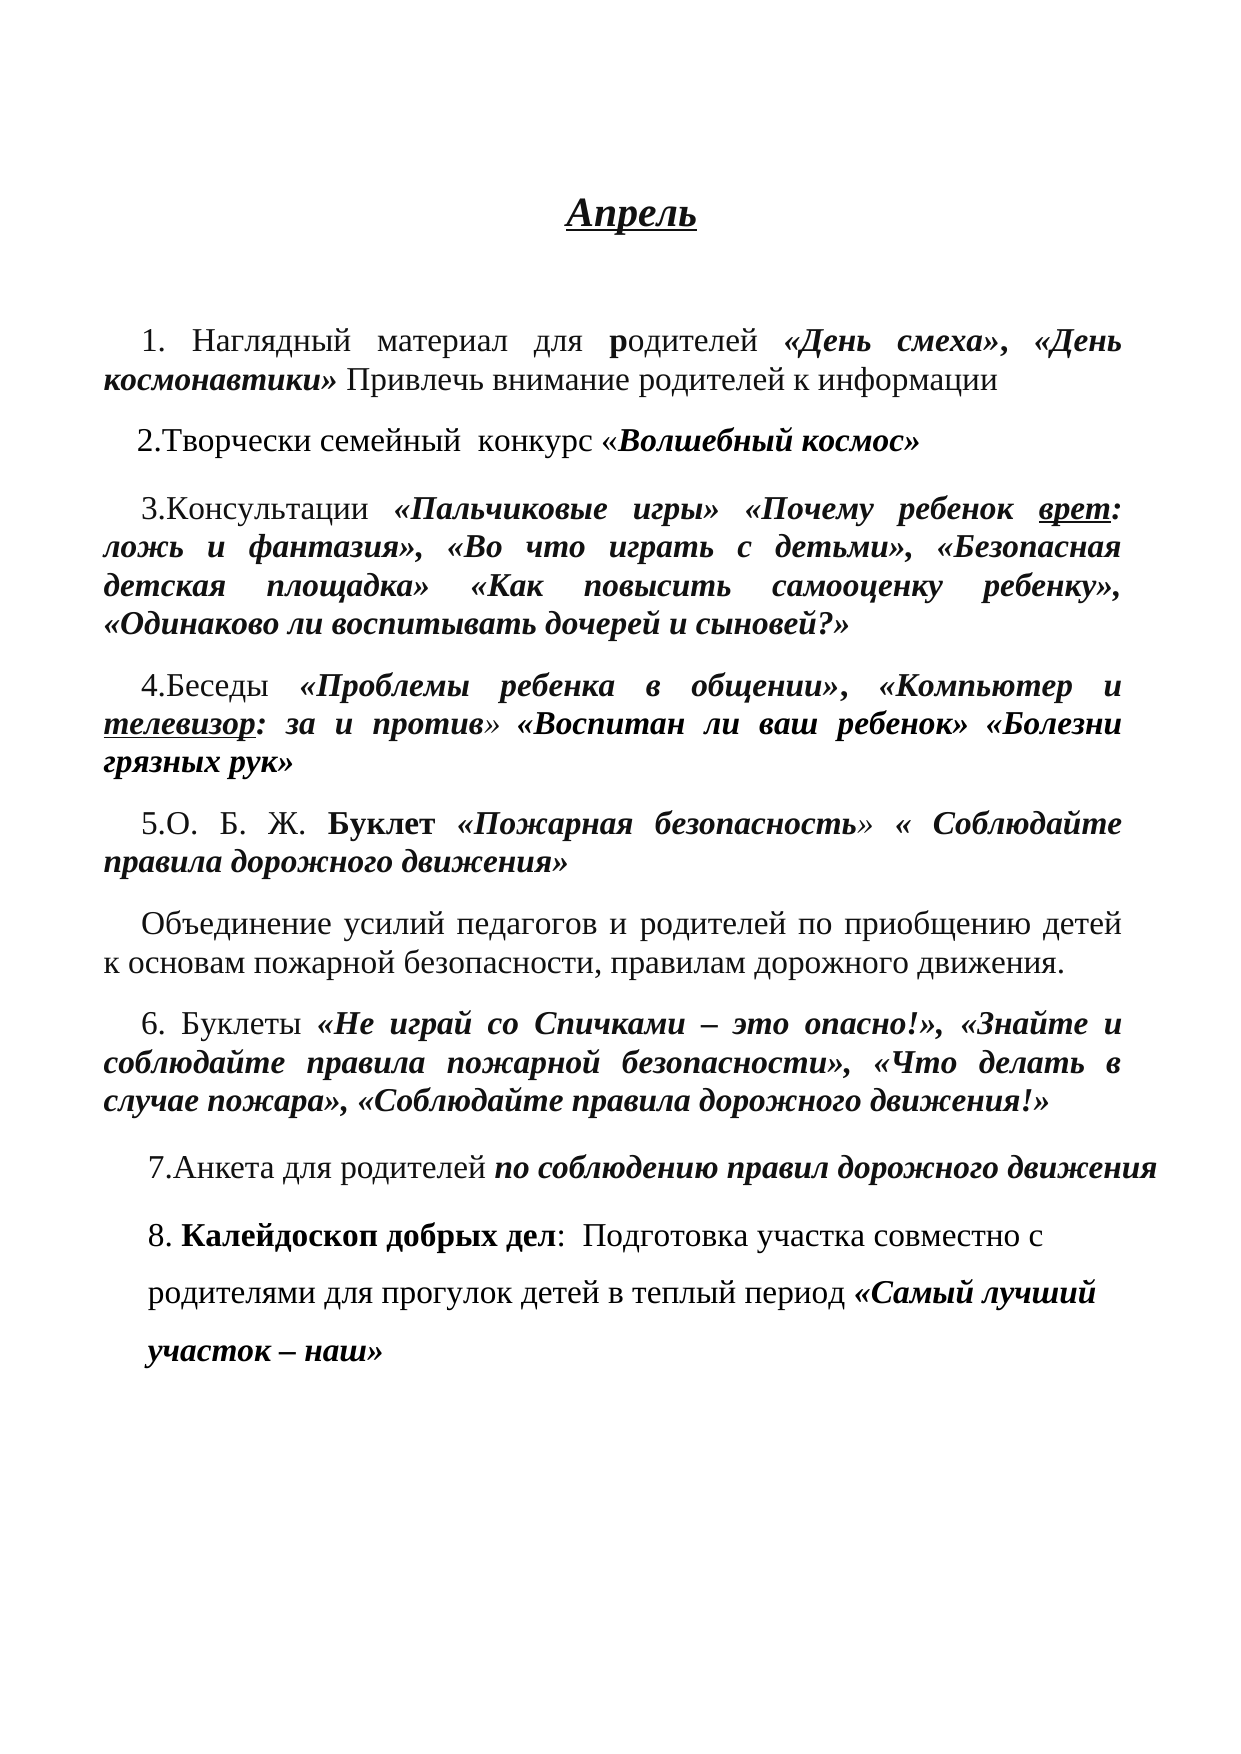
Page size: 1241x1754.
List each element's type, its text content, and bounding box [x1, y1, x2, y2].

text Апрель [103, 187, 1122, 235]
text 3.Консультации «Пальчиковые игры» «Почему ребенок врет: ложь и фантазия», «Во что играть с детьми», «Безопасная детская площадка» «Как повысить самооценку ребенку», «Одинаково ли воспитывать дочерей и сыновей?» [103, 488, 1122, 642]
text 8. Калейдоскоп добрых дел: Подготовка участка совместно с родителями для прогулок детей в теплый период «Самый лучший участок – наш» [148, 1215, 1167, 1369]
text Объединение усилий педагогов и родителей по приобщению детей к основам пожарной безопасности, правилам дорожного движения. [103, 903, 1122, 980]
text 4.Беседы «Проблемы ребенка в общении», «Компьютер и телевизор: за и против» «Воспитан ли ваш ребенок» «Болезни грязных рук» [103, 665, 1122, 780]
text 5.О. Б. Ж. Буклет «Пожарная безопасность» « Соблюдайте правила дорожного движения» [103, 803, 1122, 880]
text 1. Наглядный материал для родителей «День смеха», «День космонавтики» Привлечь внимание родителей к информации [103, 321, 1122, 397]
text 6. Буклеты «Не играй со Спичками – это опасно!», «Знайте и соблюдайте правила пожарной безопасности», «Что делать в случае пожара», «Соблюдайте правила дорожного движения!» [103, 1004, 1122, 1119]
text 7.Анкета для родителей по соблюдению правил дорожного движения [148, 1148, 1167, 1186]
text 2.Творчески семейный конкурс «Волшебный космос» [103, 421, 1122, 459]
